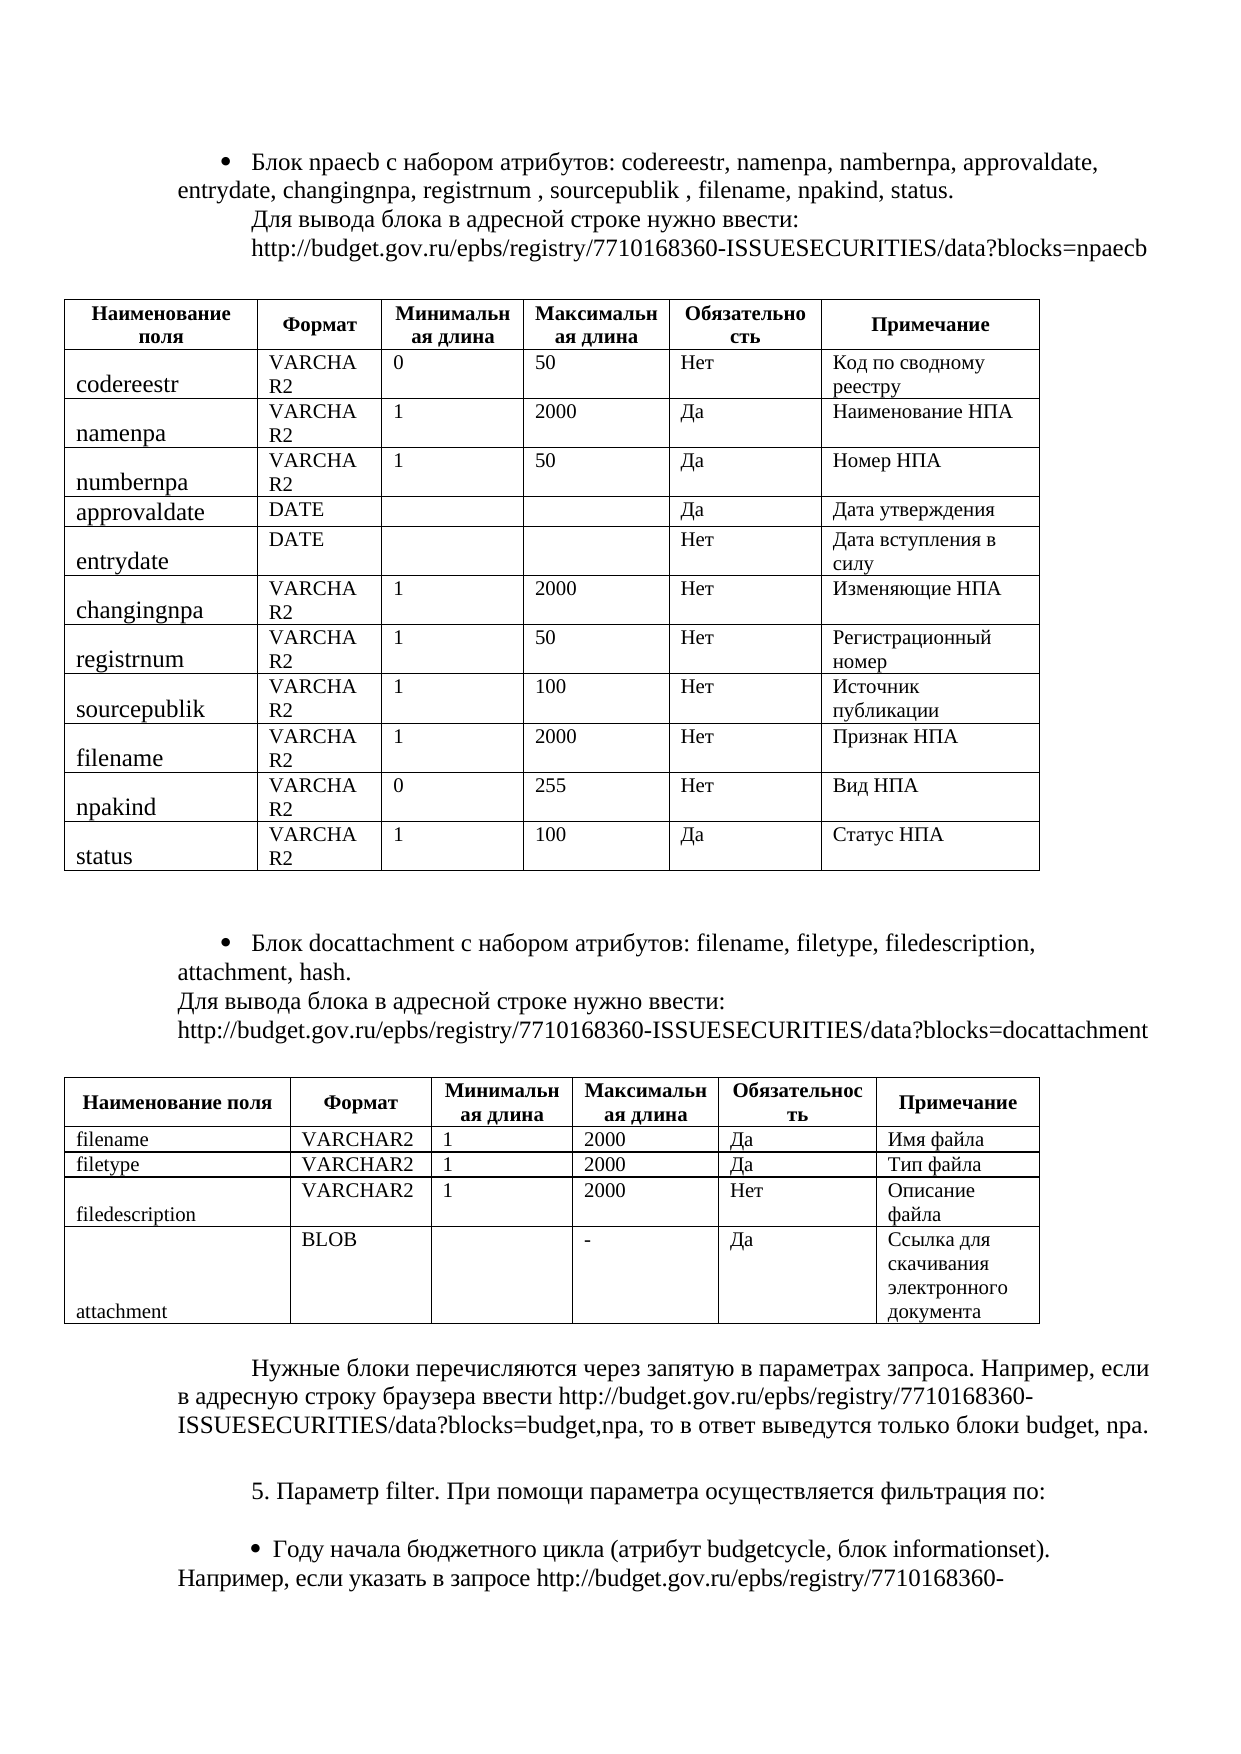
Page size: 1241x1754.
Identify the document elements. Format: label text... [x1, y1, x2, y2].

table_cell 1 [382, 674, 523, 722]
table_cell VARCHAR2 [258, 773, 381, 821]
text http://budget.gov.ru/epbs/registry/7710168360-ISSUESECURITIES/data?blocks=npaecb [177, 233, 1152, 262]
table_header Примечание [822, 300, 1039, 348]
table_cell - [573, 1227, 718, 1323]
table_cell filename [65, 724, 257, 772]
table_cell codereestr [65, 350, 257, 398]
list Блок npaecb с набором атрибутов: codereestr, namenpa, nambernpa, approvaldate, entrydate, changingnpa, registrnum , sourcepublik , filename, npakind, status. [177, 147, 1152, 204]
table_cell VARCHAR2 [258, 625, 381, 673]
table_cell 0 [382, 350, 523, 398]
table_cell 1 [382, 724, 523, 772]
table_cell filedescription [65, 1178, 290, 1226]
table_cell namenpa [65, 399, 257, 447]
table_cell 100 [524, 822, 669, 870]
table_cell entrydate [65, 527, 257, 575]
table_cell VARCHAR2 [258, 724, 381, 772]
table_header Минимальная длина [382, 300, 523, 348]
table_cell 1 [382, 576, 523, 624]
table_cell 50 [524, 625, 669, 673]
table_cell Да [719, 1153, 876, 1176]
table_cell Нет [670, 724, 821, 772]
table_header Обязательность [670, 300, 821, 348]
table_cell [524, 527, 669, 575]
table_cell Нет [670, 674, 821, 722]
table_cell filetype [65, 1153, 290, 1176]
table_cell attachment [65, 1227, 290, 1323]
table_cell VARCHAR2 [258, 822, 381, 870]
table_cell 2000 [573, 1153, 718, 1176]
table_cell 50 [524, 448, 669, 496]
table_cell Нет [670, 527, 821, 575]
table_header Наименование поля [65, 300, 257, 348]
table_cell [432, 1227, 572, 1323]
table_header Максимальная длина [524, 300, 669, 348]
table_cell VARCHAR2 [291, 1153, 431, 1176]
table_cell VARCHAR2 [258, 674, 381, 722]
table_cell [382, 527, 523, 575]
table_cell 1 [382, 625, 523, 673]
table_cell 100 [524, 674, 669, 722]
table_cell Вид НПА [822, 773, 1039, 821]
table_cell Дата вступления в силу [822, 527, 1039, 575]
table_cell 2000 [573, 1178, 718, 1226]
table_cell Наименование НПА [822, 399, 1039, 447]
table_cell [382, 497, 523, 526]
table_cell Нет [670, 773, 821, 821]
table_cell Статус НПА [822, 822, 1039, 870]
text http://budget.gov.ru/epbs/registry/7710168360-ISSUESECURITIES/data?blocks=docattachment [177, 1015, 1152, 1043]
table_cell filename [65, 1127, 290, 1151]
table_cell Нет [670, 625, 821, 673]
table_cell 1 [382, 822, 523, 870]
table_cell Да [670, 448, 821, 496]
table_cell Ссылка для скачивания электронного документа [877, 1227, 1039, 1323]
list Блок docattachment с набором атрибутов: filename, filetype, filedescription, attachment, hash. [177, 928, 1152, 986]
text 5. Параметр filter. При помощи параметра осуществляется фильтрация по: [177, 1476, 1152, 1505]
table_cell [524, 497, 669, 526]
table_cell 2000 [573, 1127, 718, 1151]
table_cell changingnpa [65, 576, 257, 624]
table_cell 2000 [524, 576, 669, 624]
table_cell Да [719, 1227, 876, 1323]
table_cell status [65, 822, 257, 870]
table_header Обязательность [719, 1078, 876, 1126]
table_cell Дата утверждения [822, 497, 1039, 526]
table_cell Нет [719, 1178, 876, 1226]
table_cell registrnum [65, 625, 257, 673]
table_cell Признак НПА [822, 724, 1039, 772]
table_cell Имя файла [877, 1127, 1039, 1151]
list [177, 1534, 1152, 1591]
table_cell numbernpa [65, 448, 257, 496]
table_cell 1 [382, 448, 523, 496]
table_cell VARCHAR2 [291, 1127, 431, 1151]
text Для вывода блока в адресной строке нужно ввести: [177, 986, 1152, 1015]
table_cell VARCHAR2 [258, 350, 381, 398]
table_header Формат [291, 1078, 431, 1126]
table_cell Да [719, 1127, 876, 1151]
title Нужные блоки перечисляются через запятую в параметрах запроса. Например, если в адресную строку браузера ввести http://budget.gov.ru/epbs/registry/7710168360-ISSUESECURITIES/data?blocks=budget,npa, то в ответ выведутся только блоки budget, npa. [177, 1353, 1152, 1439]
table_cell Регистрационный номер [822, 625, 1039, 673]
table_cell 2000 [524, 399, 669, 447]
table_cell 255 [524, 773, 669, 821]
table_cell VARCHAR2 [291, 1178, 431, 1226]
table_header Минимальная длина [432, 1078, 572, 1126]
table_cell Да [670, 822, 821, 870]
table_cell DATE [258, 527, 381, 575]
table_cell 50 [524, 350, 669, 398]
table_cell VARCHAR2 [258, 448, 381, 496]
table_cell Код по сводному реестру [822, 350, 1039, 398]
table_cell Изменяющие НПА [822, 576, 1039, 624]
table_cell 1 [432, 1178, 572, 1226]
table_cell 1 [382, 399, 523, 447]
table_cell 1 [432, 1127, 572, 1151]
table_cell Источник публикации [822, 674, 1039, 722]
table_cell Нет [670, 350, 821, 398]
table_cell 0 [382, 773, 523, 821]
table_cell Да [670, 399, 821, 447]
table_cell Номер НПА [822, 448, 1039, 496]
table_cell DATE [258, 497, 381, 526]
table_cell Тип файла [877, 1153, 1039, 1176]
table_cell 1 [432, 1153, 572, 1176]
table_header Примечание [877, 1078, 1039, 1126]
table_cell VARCHAR2 [258, 576, 381, 624]
table_cell BLOB [291, 1227, 431, 1323]
table_cell Да [670, 497, 821, 526]
table_cell 2000 [524, 724, 669, 772]
table_cell npakind [65, 773, 257, 821]
table_cell VARCHAR2 [258, 399, 381, 447]
table_header Формат [258, 300, 381, 348]
table_header Максимальная длина [573, 1078, 718, 1126]
table_cell approvaldate [65, 497, 257, 526]
table_header Наименование поля [65, 1078, 290, 1126]
table_cell Описание файла [877, 1178, 1039, 1226]
table_cell sourcepublik [65, 674, 257, 722]
table_cell Нет [670, 576, 821, 624]
text Для вывода блока в адресной строке нужно ввести: [177, 204, 1152, 233]
